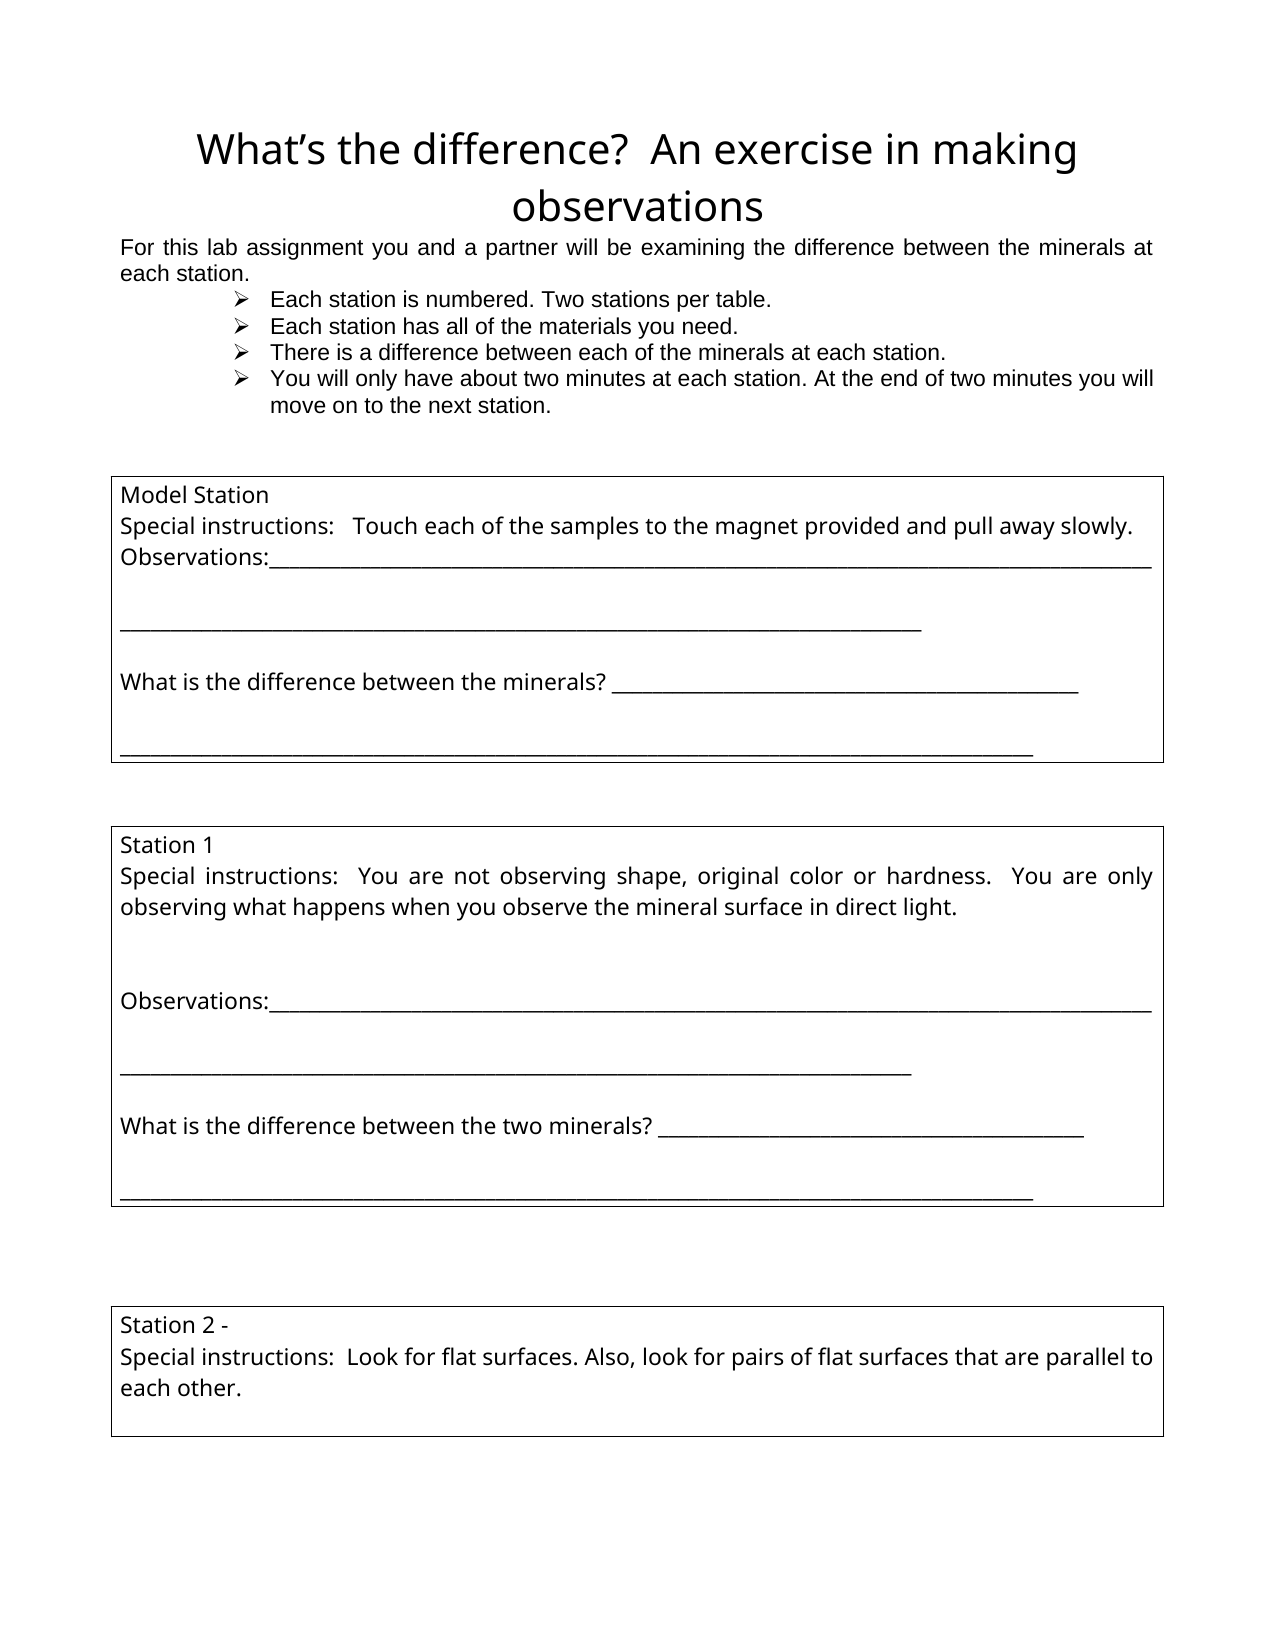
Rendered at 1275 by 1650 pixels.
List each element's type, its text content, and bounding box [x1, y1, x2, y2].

text What is the difference between the two minerals? __________________________________________ [112, 1107, 1163, 1141]
list Each station is numbered. Two stations per table. [232, 286, 1155, 313]
text Observations:______________________________________________________________________________________________________________________________________________________________________ [120, 541, 1155, 635]
text __________________________________________________________________________________________ [112, 726, 1163, 762]
list There is a difference between each of the minerals at each station. [232, 339, 1155, 365]
text What’s the difference? An exercise in making observations [120, 120, 1155, 233]
text Special instructions: Touch each of the samples to the magnet provided and pull away slowly. [120, 510, 1155, 541]
text Observations:_____________________________________________________________________________________________________________________________________________________________________ [120, 985, 1155, 1079]
text __________________________________________________________________________________________ [112, 1169, 1163, 1206]
text What is the difference between the minerals? ______________________________________________ [112, 663, 1163, 697]
text Special instructions: Look for flat surfaces. Also, look for pairs of flat surfaces that are parallel to each other. [120, 1341, 1155, 1403]
text Station 1 [112, 827, 1163, 860]
text Station 2 - [112, 1307, 1163, 1341]
text Model Station [112, 477, 1163, 510]
text Special instructions: You are not observing shape, original color or hardness. You are only observing what happens when you observe the mineral surface in direct light. [120, 860, 1155, 922]
text For this lab assignment you and a partner will be examining the difference between the minerals at each station. [120, 233, 1155, 286]
list Each station has all of the materials you need. [232, 313, 1155, 339]
list You will only have about two minutes at each station. At the end of two minutes you will move on to the next station. [232, 365, 1155, 418]
